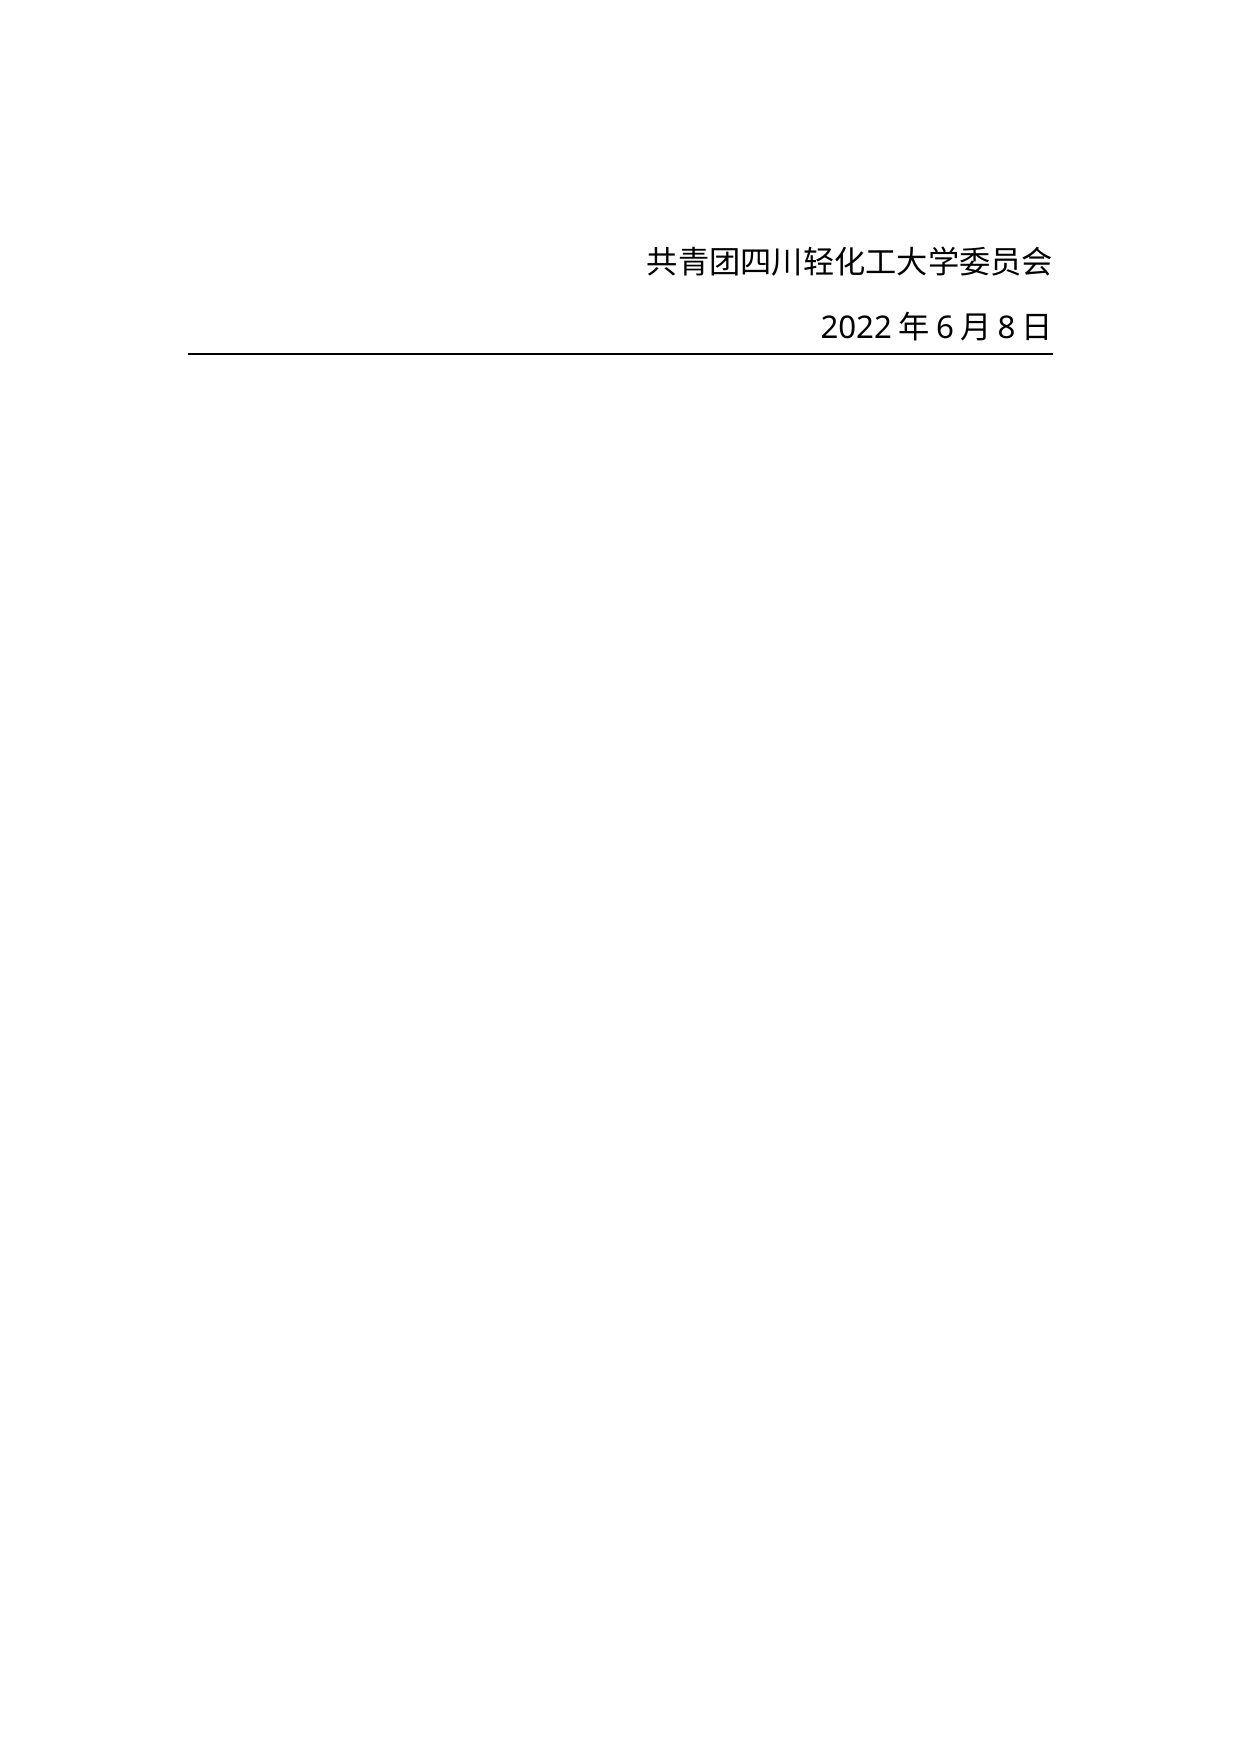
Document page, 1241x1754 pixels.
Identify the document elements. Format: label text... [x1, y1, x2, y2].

text 2022年6月8日 [187, 292, 1053, 353]
text 共青团四川轻化工大学委员会 [187, 227, 1053, 292]
